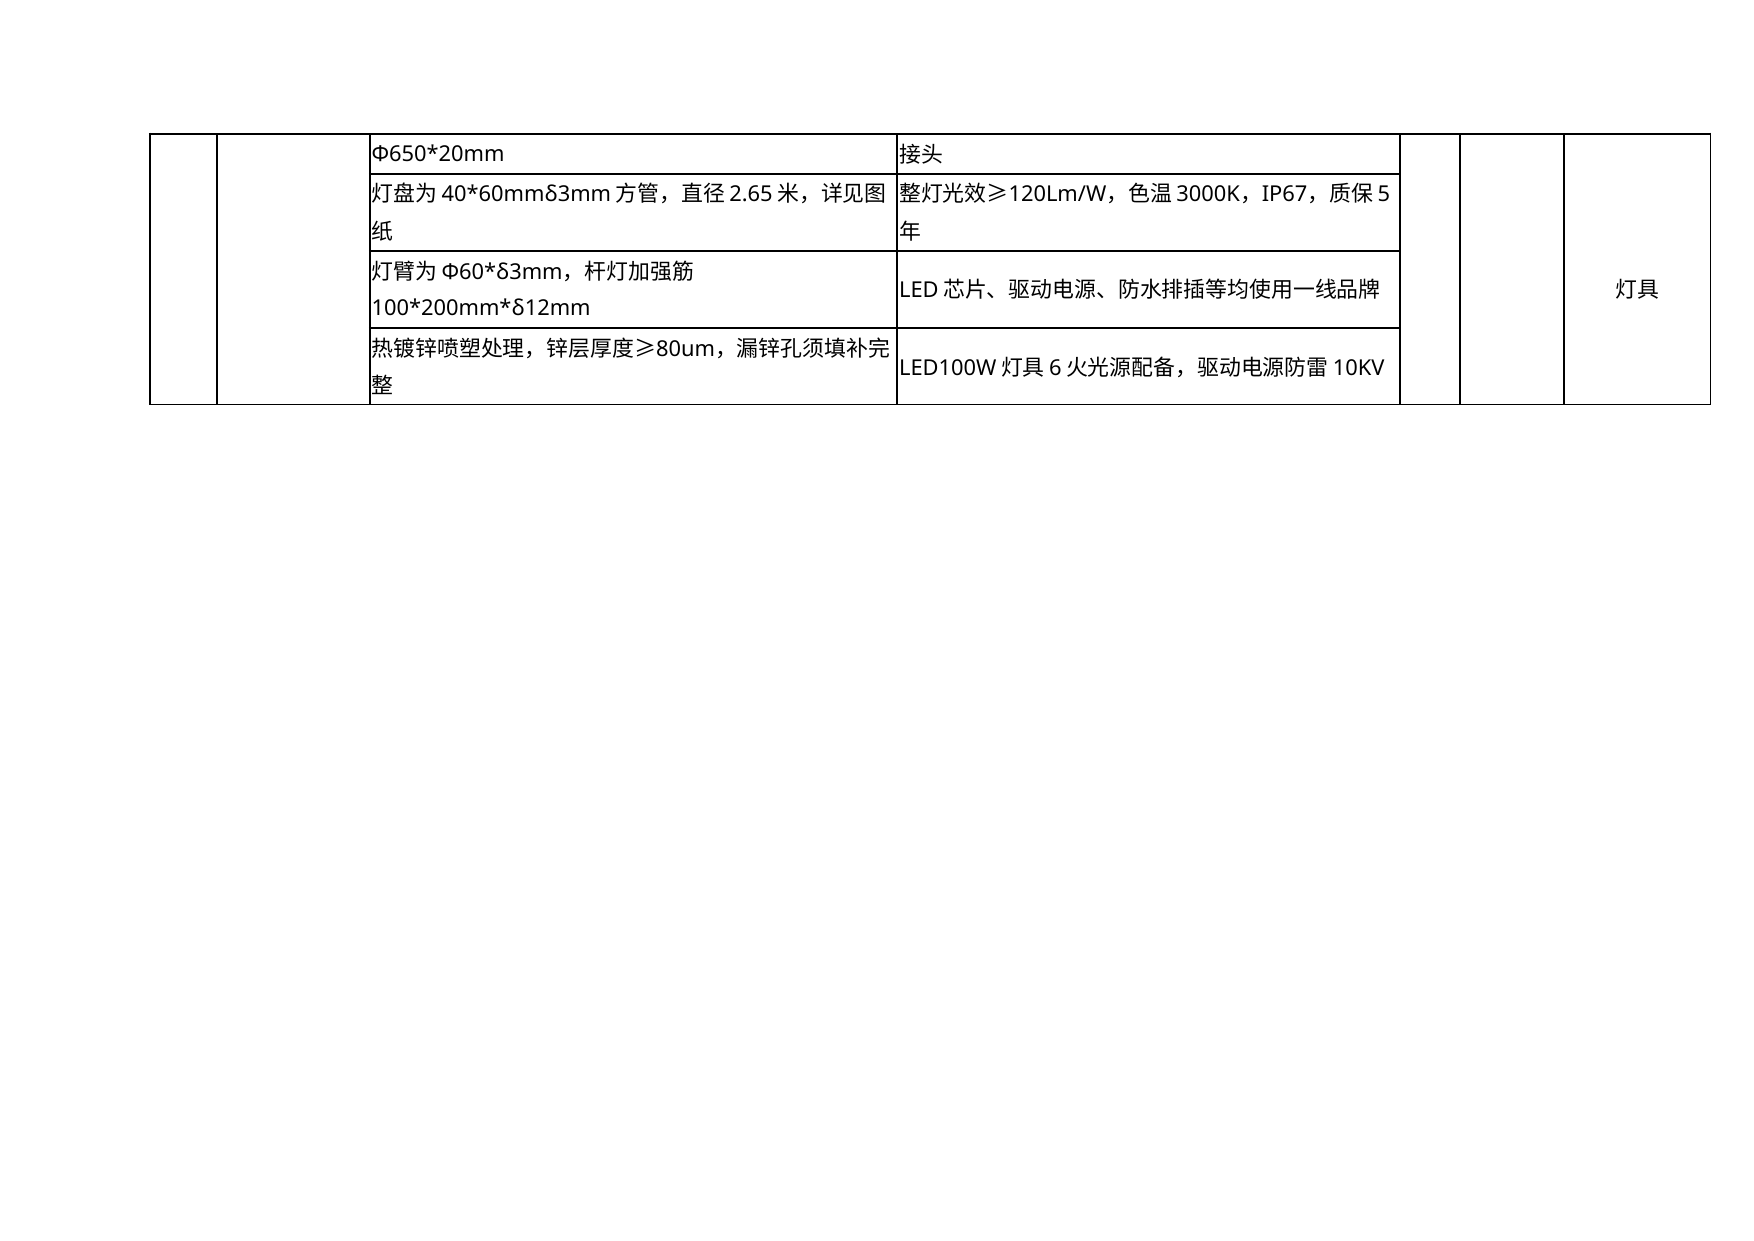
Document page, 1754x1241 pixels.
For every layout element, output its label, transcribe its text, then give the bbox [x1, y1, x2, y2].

table_cell LED芯片、驱动电源、防水排插等均使用一线品牌 [898, 252, 1399, 327]
table_cell 灯盘为40*60mmδ3mm方管，直径2.65米，详见图纸 [371, 175, 896, 250]
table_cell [371, 135, 896, 172]
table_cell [898, 135, 1399, 172]
table_cell LED100W灯具6火光源配备，驱动电源防雷10KV [898, 329, 1399, 404]
table_cell 灯臂为Φ60*δ3mm，杆灯加强筋100*200mm*δ12mm [371, 252, 896, 327]
table_cell 整灯光效≥120Lm/W，色温3000K，IP67，质保5年 [898, 175, 1399, 250]
table_cell 热镀锌喷塑处理，锌层厚度≥80um，漏锌孔须填补完整 [371, 329, 896, 404]
